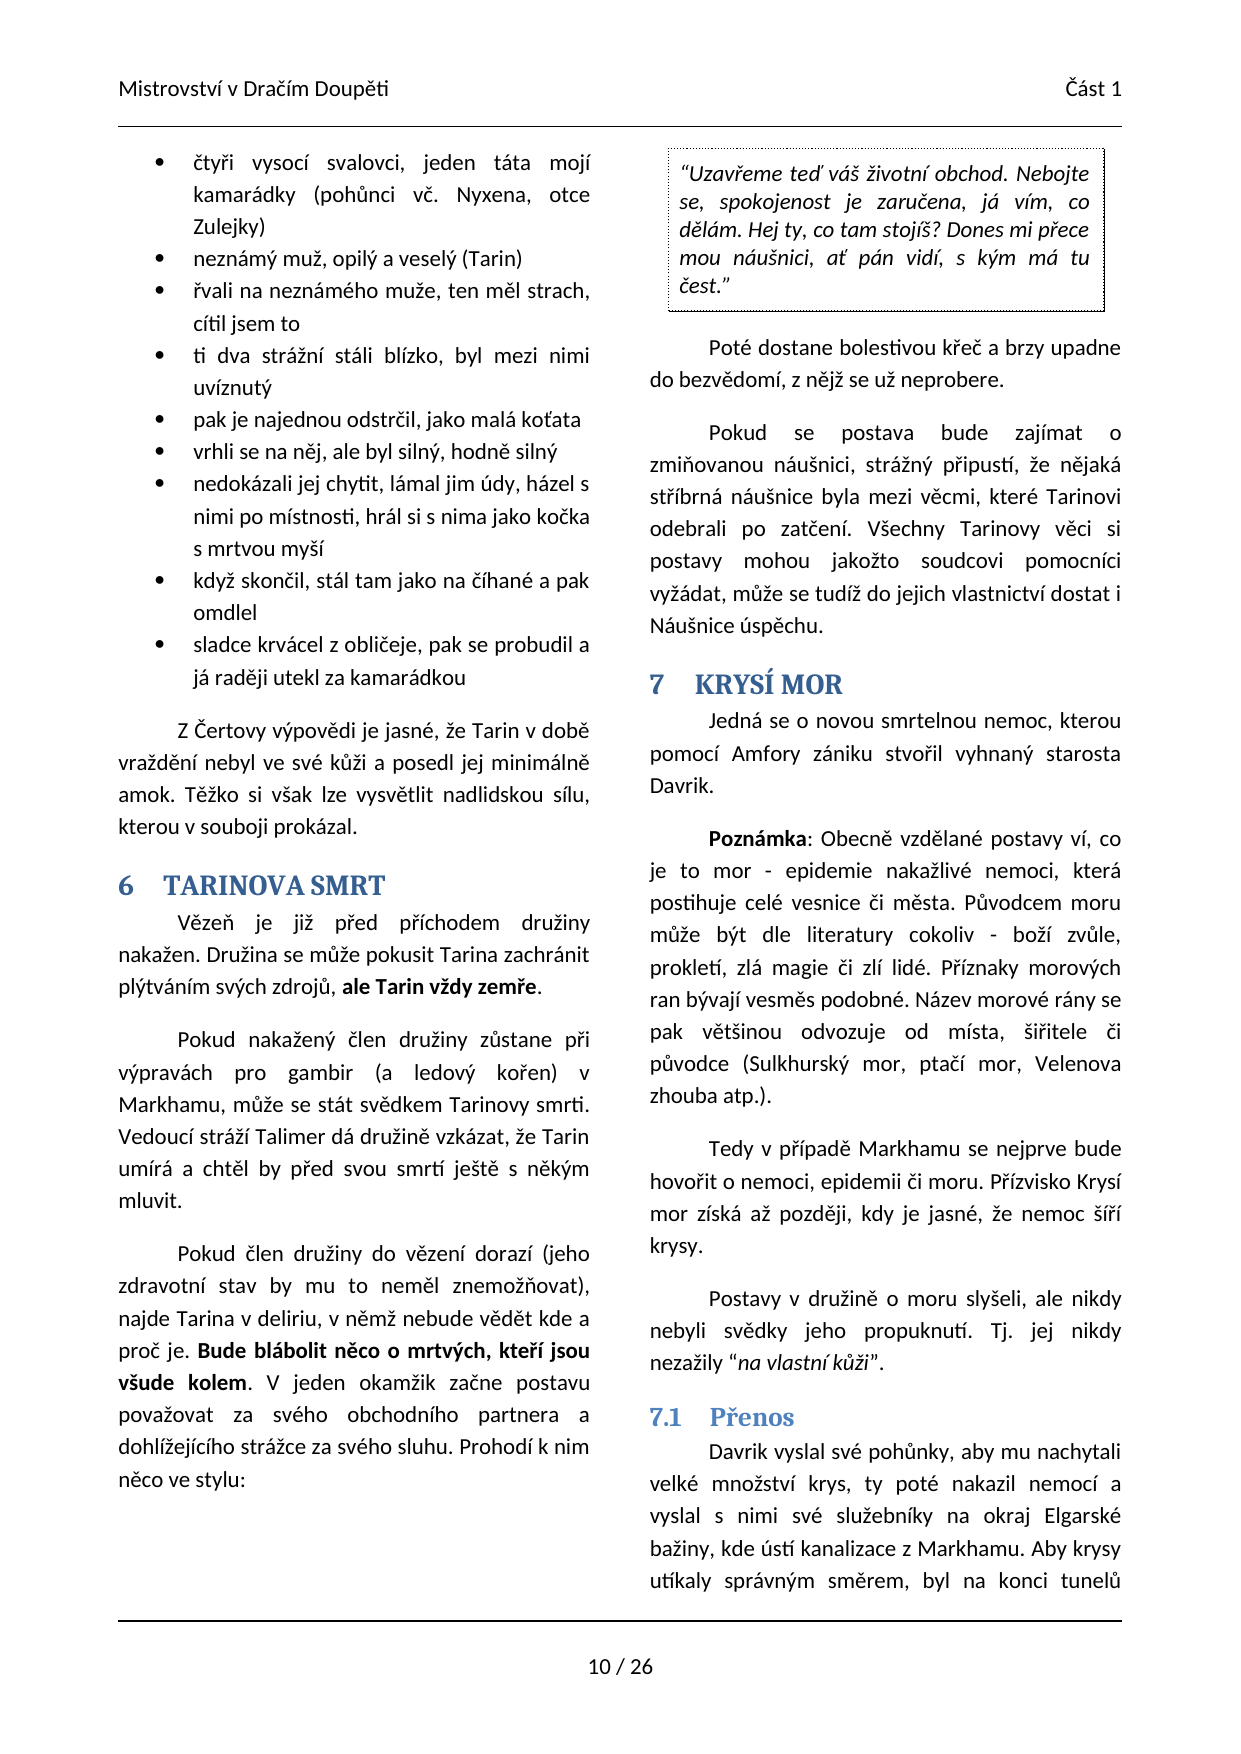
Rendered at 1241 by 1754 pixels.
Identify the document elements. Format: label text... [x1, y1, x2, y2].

text Z Čertovy výpovědi je jasné, že Tarin v době vraždění nebyl ve své kůži a posedl jej minimálně amok. Těžko si však lze vysvětlit nadlidskou sílu, kterou v souboji prokázal. [118, 716, 591, 840]
list nedokázali jej chytit, lámal jim údy, házel s nimi po místnosti, hrál si s nima jako kočka s mrtvou myší [156, 469, 591, 562]
list neznámý muž, opilý a veselý (Tarin) [156, 244, 591, 272]
list řvali na neznámého muže, ten měl strach, cítil jsem to [156, 276, 591, 337]
text Postavy v družině o moru slyšeli, ale nikdy nebyli svědky jeho propuknutí. Tj. jej nikdy nezažily “na vlastní kůži”. [649, 1284, 1122, 1377]
text Pokud nakažený člen družiny zůstane při výpravách pro gambir (a ledový kořen) v Markhamu, může se stát svědkem Tarinovy smrti. Vedoucí stráží Talimer dá družině vzkázat, že Tarin umírá a chtěl by před svou smrtí ještě s někým mluvit. [118, 1025, 591, 1214]
text Jedná se o novou smrtelnou nemoc, kterou pomocí Amfory zániku stvořil vyhnaný starosta Davrik. [649, 707, 1122, 799]
text “Uzavřeme teď váš životní obchod. Nebojte se, spokojenost je zaručena, já vím, co dělám. Hej ty, co tam stojíš? Dones mi přece mou náušnici, ať pán vidí, s kým má tu čest.” [668, 148, 1104, 311]
list vrhli se na něj, ale byl silný, hodně silný [156, 437, 591, 465]
list když skončil, stál tam jako na číhané a pak omdlel [156, 566, 591, 626]
subtitle Krysí mor [649, 668, 1122, 702]
text Pokud se postava bude zajímat o zmiňovanou náušnici, strážný připustí, že nějaká stříbrná náušnice byla mezi věcmi, které Tarinovi odebrali po zatčení. Všechny Tarinovy věci si postavy mohou jakožto soudcovi pomocníci vyžádat, může se tudíž do jejich vlastnictví dostat i Náušnice úspěchu. [649, 418, 1122, 639]
list sladce krvácel z obličeje, pak se probudil a já raději utekl za kamarádkou [156, 631, 591, 691]
subtitle Tarinova smrt [118, 869, 591, 903]
list pak je najednou odstrčil, jako malá koťata [156, 405, 591, 433]
subtitle Přenos [649, 1402, 1122, 1433]
list čtyři vysocí svalovci, jeden táta mojí kamarádky (pohůnci vč. Nyxena, otce Zulejky) [156, 148, 591, 240]
text Pokud člen družiny do vězení dorazí (jeho zdravotní stav by mu to neměl znemožňovat), najde Tarina v deliriu, v němž nebude vědět kde a proč je. Bude blábolit něco o mrtvých, kteří jsou všude kolem. V jeden okamžik začne postavu považovat za svého obchodního partnera a dohlížejícího strážce za svého sluhu. Prohodí k nim něco ve stylu: [118, 1239, 591, 1493]
text Poté dostane bolestivou křeč a brzy upadne do bezvědomí, z nějž se už neprobere. [649, 333, 1122, 393]
text Poznámka: Obecně vzdělané postavy ví, co je to mor - epidemie nakažlivé nemoci, která postihuje celé vesnice či města. Původcem moru může být dle literatury cokoliv - boží zvůle, prokletí, zlá magie či zlí lidé. Příznaky morových ran bývají vesměs podobné. Název morové rány se pak většinou odvozuje od místa, šiřitele či původce (Sulkhurský mor, ptačí mor, Velenova zhouba atp.). [649, 824, 1122, 1109]
list ti dva strážní stáli blízko, byl mezi nimi uvíznutý [156, 341, 591, 401]
text Tedy v případě Markhamu se nejprve bude hovořit o nemoci, epidemii či moru. Přízvisko Krysí mor získá až později, kdy je jasné, že nemoc šíří krysy. [649, 1134, 1122, 1259]
text Vězeň je již před příchodem družiny nakažen. Družina se může pokusit Tarina zachránit plýtváním svých zdrojů, ale Tarin vždy zemře. [118, 908, 591, 1000]
